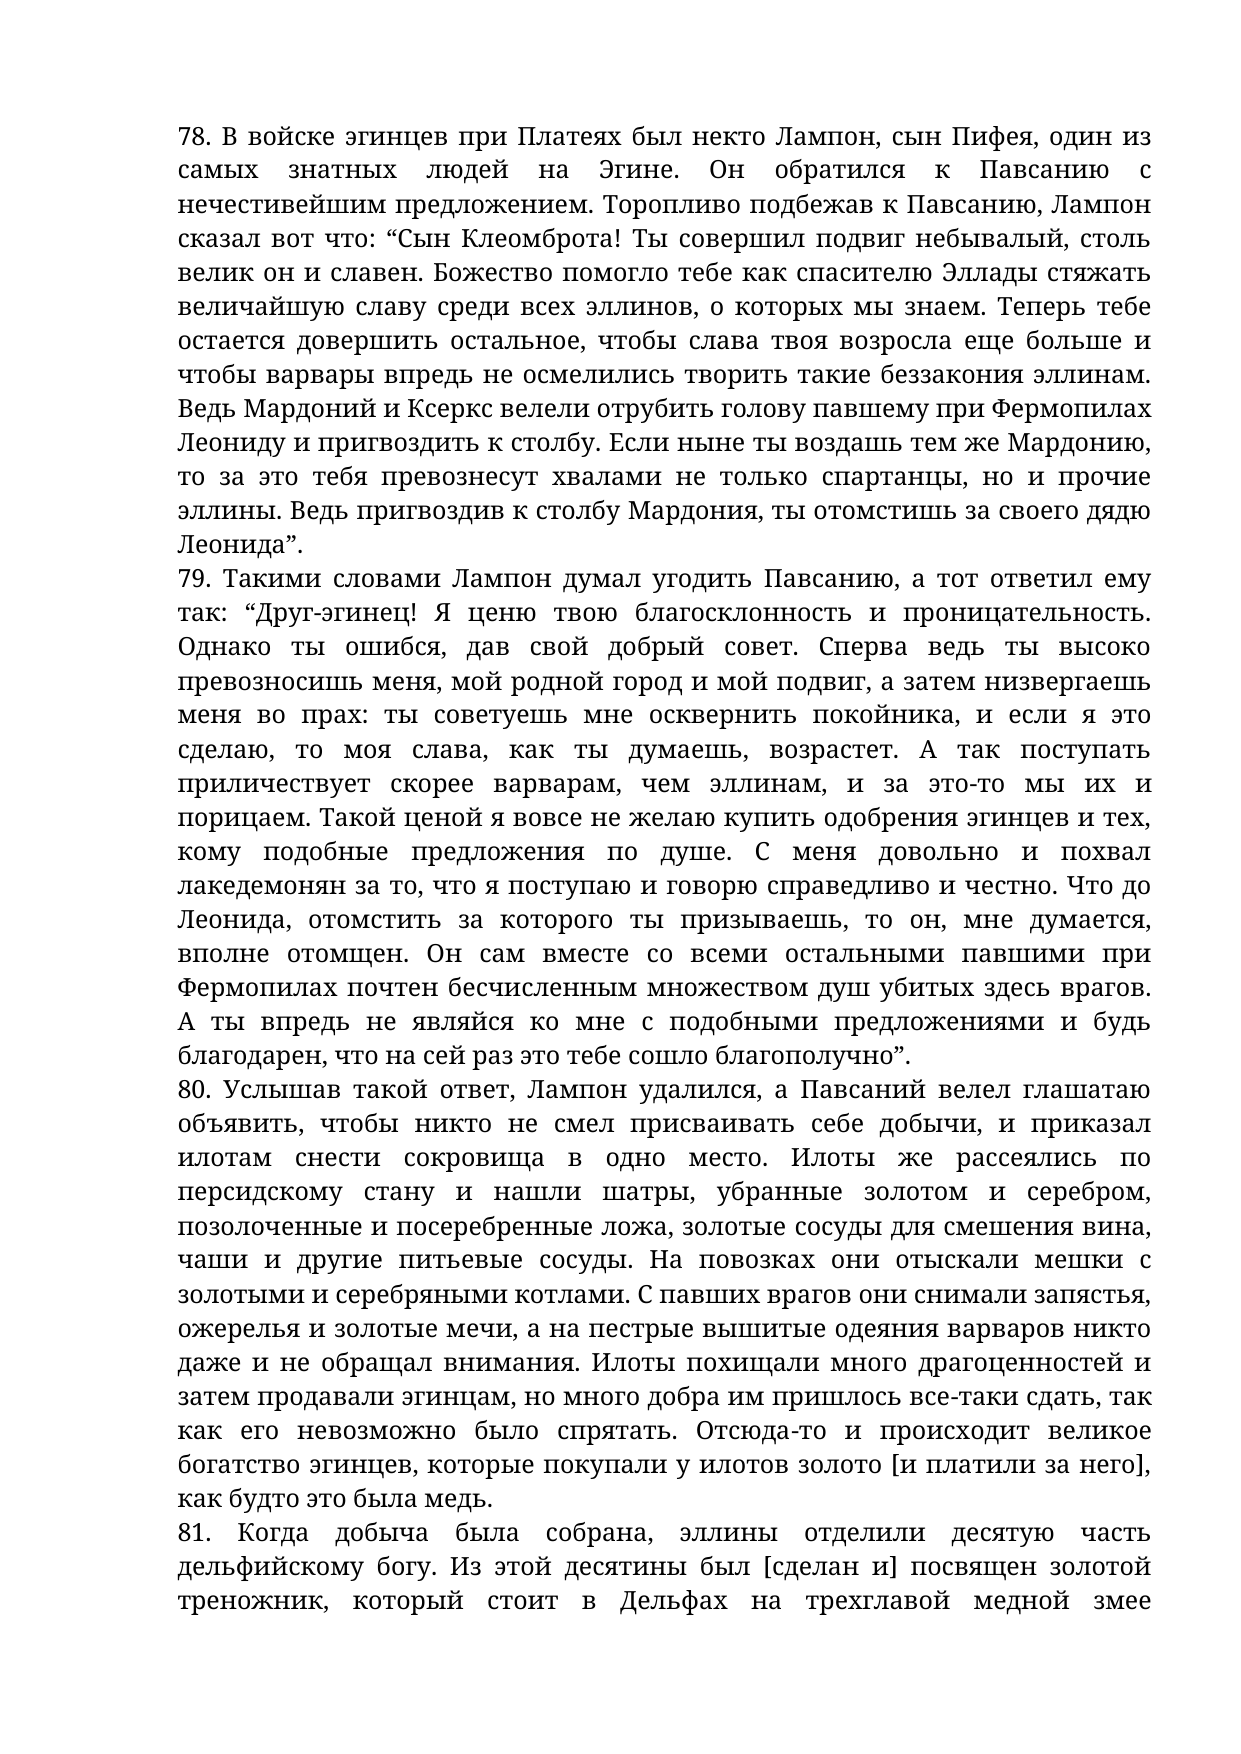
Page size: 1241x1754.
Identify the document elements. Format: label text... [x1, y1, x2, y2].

text 78. В войске эгинцев при Платеях был некто Лампон, сын Пифея, один из самых знатных людей на Эгине. Он обратился к Павсанию с нечестивейшим предложением. Торопливо подбежав к Павсанию, Лампон сказал вот что: “Сын Клеомброта! Ты совершил подвиг небывалый, столь велик он и славен. Божество помогло тебе как спасителю Эллады стяжать величайшую славу среди всех эллинов, о которых мы знаем. Теперь тебе остается довершить остальное, чтобы слава твоя возросла еще больше и чтобы варвары впредь не осмелились творить такие беззакония эллинам. Ведь Мардоний и Ксеркс велели отрубить голову павшему при Фермопилах Леониду и пригвоздить к столбу. Если ныне ты воздашь тем же Мардонию, то за это тебя превознесут хвалами не только спартанцы, но и прочие эллины. Ведь пригвоздив к столбу Мардония, ты отомстишь за своего дядю Леонида”. [177, 118, 1152, 561]
text 79. Такими словами Лампон думал угодить Павсанию, а тот ответил ему так: “Друг-эгинец! Я ценю твою благосклонность и проницательность. Однако ты ошибся, дав свой добрый совет. Сперва ведь ты высоко превозносишь меня, мой родной город и мой подвиг, а затем низвергаешь меня во прах: ты советуешь мне осквернить покойника, и если я это сделаю, то моя слава, как ты думаешь, возрастет. А так поступать приличествует скорее варварам, чем эллинам, и за это-то мы их и порицаем. Такой ценой я вовсе не желаю купить одобрения эгинцев и тех, кому подобные предложения по душе. С меня довольно и похвал лакедемонян за то, что я поступаю и говорю справедливо и честно. Что до Леонида, отомстить за которого ты призываешь, то он, мне думается, вполне отомщен. Он сам вместе со всеми остальными павшими при Фермопилах почтен бесчисленным множеством душ убитых здесь врагов. А ты впредь не являйся ко мне с подобными предложениями и будь благодарен, что на сей раз это тебе сошло благополучно”. [177, 561, 1152, 1072]
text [177, 1515, 1152, 1617]
text 80. Услышав такой ответ, Лампон удалился, а Павсаний велел глашатаю объявить, чтобы никто не смел присваивать себе добычи, и приказал илотам снести сокровища в одно место. Илоты же рассеялись по персидскому стану и нашли шатры, убранные золотом и серебром, позолоченные и посеребренные ложа, золотые сосуды для смешения вина, чаши и другие питьевые сосуды. На повозках они отыскали мешки с золотыми и серебряными котлами. С павших врагов они снимали запястья, ожерелья и золотые мечи, а на пестрые вышитые одеяния варваров никто даже и не обращал внимания. Илоты похищали много драгоценностей и затем продавали эгинцам, но много добра им пришлось все-таки сдать, так как его невозможно было спрятать. Отсюда-то и происходит великое богатство эгинцев, которые покупали у илотов золото [и платили за него], как будто это была медь. [177, 1072, 1152, 1515]
